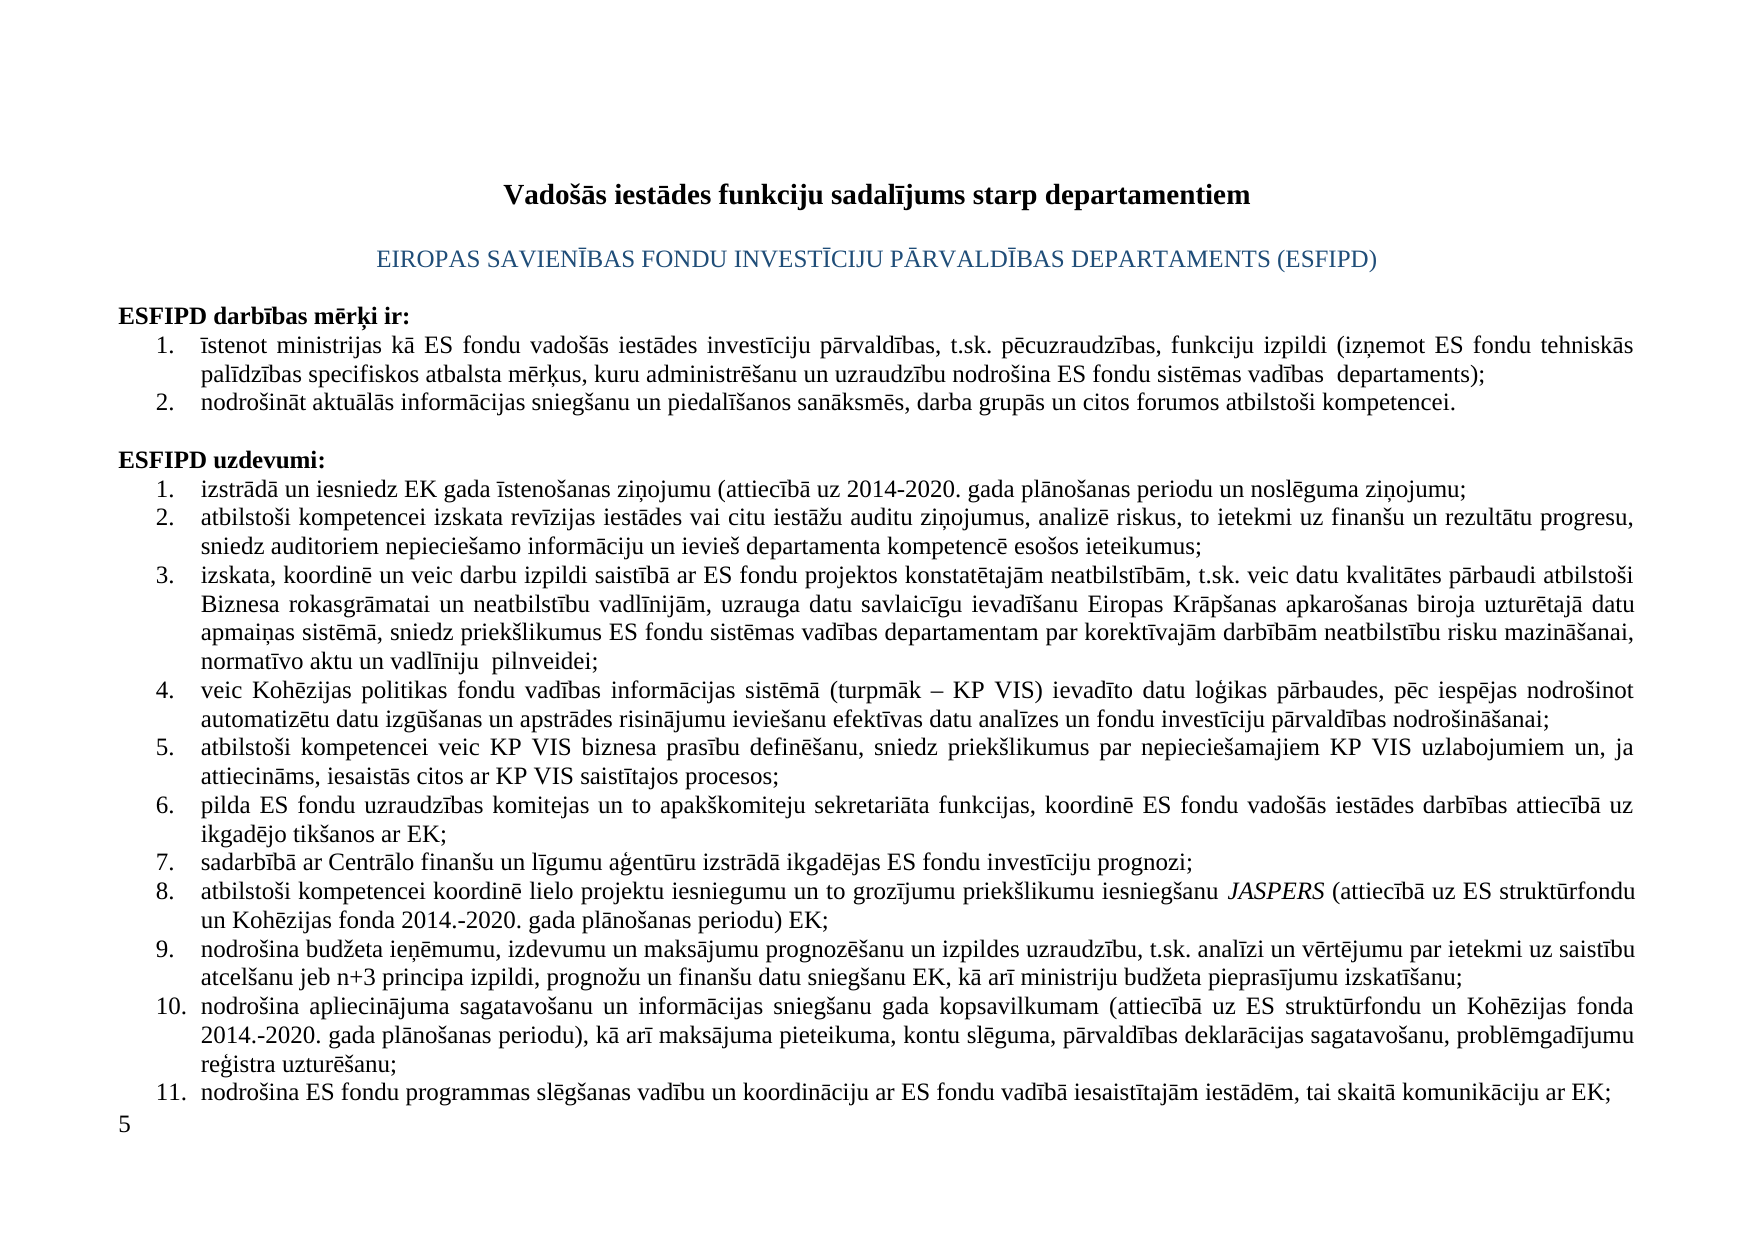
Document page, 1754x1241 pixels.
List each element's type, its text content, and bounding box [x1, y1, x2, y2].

list nodrošina budžeta ieņēmumu, izdevumu un maksājumu prognozēšanu un izpildes uzraudzību, t.sk. analīzi un vērtējumu par ietekmi uz saistību atcelšanu jeb n+3 principa izpildi, prognožu un finanšu datu sniegšanu EK, kā arī ministriju budžeta pieprasījumu izskatīšanu; [156, 934, 1636, 991]
list sadarbībā ar Centrālo finanšu un līgumu aģentūru izstrādā ikgadējas ES fondu investīciju prognozi; [156, 847, 1636, 876]
list atbilstoši kompetencei koordinē lielo projektu iesniegumu un to grozījumu priekšlikumu iesniegšanu JASPERS (attiecībā uz ES struktūrfondu un Kohēzijas fonda 2014.-2020. gada plānošanas periodu) EK; [156, 876, 1636, 934]
subtitle EIROPAS SAVIENĪBAS FONDU INVESTĪCIJU PĀRVALDĪBAS DEPARTAMENTS (ESFIPD) [118, 244, 1636, 272]
list atbilstoši kompetencei izskata revīzijas iestādes vai citu iestāžu auditu ziņojumus, analizē riskus, to ietekmi uz finanšu un rezultātu progresu, sniedz auditoriem nepieciešamo informāciju un ievieš departamenta kompetencē esošos ieteikumus; [156, 502, 1636, 560]
list atbilstoši kompetencei veic KP VIS biznesa prasību definēšanu, sniedz priekšlikumus par nepieciešamajiem KP VIS uzlabojumiem un, ja attiecināms, iesaistās citos ar KP VIS saistītajos procesos; [156, 732, 1636, 790]
list nodrošināt aktuālās informācijas sniegšanu un piedalīšanos sanāksmēs, darba grupās un citos forumos atbilstoši kompetencei. [156, 387, 1636, 416]
list nodrošina apliecinājuma sagatavošanu un informācijas sniegšanu gada kopsavilkumam (attiecībā uz ES struktūrfondu un Kohēzijas fonda 2014.-2020. gada plānošanas periodu), kā arī maksājuma pieteikuma, kontu slēguma, pārvaldības deklarācijas sagatavošanu, problēmgadījumu reģistra uzturēšanu; [156, 991, 1636, 1077]
list veic Kohēzijas politikas fondu vadības informācijas sistēmā (turpmāk – KP VIS) ievadīto datu loģikas pārbaudes, pēc iespējas nodrošinot automatizētu datu izgūšanas un apstrādes risinājumu ieviešanu efektīvas datu analīzes un fondu investīciju pārvaldības nodrošināšanai; [156, 675, 1636, 732]
text ESFIPD darbības mērķi ir: [118, 301, 1636, 330]
list izskata, koordinē un veic darbu izpildi saistībā ar ES fondu projektos konstatētajām neatbilstībām, t.sk. veic datu kvalitātes pārbaudi atbilstoši Biznesa rokasgrāmatai un neatbilstību vadlīnijām, uzrauga datu savlaicīgu ievadīšanu Eiropas Krāpšanas apkarošanas biroja uzturētajā datu apmaiņas sistēmā, sniedz priekšlikumus ES fondu sistēmas vadības departamentam par korektīvajām darbībām neatbilstību risku mazināšanai, normatīvo aktu un vadlīniju pilnveidei; [156, 560, 1636, 675]
list nodrošina ES fondu programmas slēgšanas vadību un koordināciju ar ES fondu vadībā iesaistītajām iestādēm, tai skaitā komunikāciju ar EK; [156, 1077, 1636, 1106]
text ESFIPD uzdevumi: [118, 445, 1636, 474]
list izstrādā un iesniedz EK gada īstenošanas ziņojumu (attiecībā uz 2014-2020. gada plānošanas periodu un noslēguma ziņojumu; [156, 474, 1636, 502]
list īstenot ministrijas kā ES fondu vadošās iestādes investīciju pārvaldības, t.sk. pēcuzraudzības, funkciju izpildi (izņemot ES fondu tehniskās palīdzības specifiskos atbalsta mērķus, kuru administrēšanu un uzraudzību nodrošina ES fondu sistēmas vadības departaments); [156, 330, 1636, 387]
text Vadošās iestādes funkciju sadalījums starp departamentiem [118, 177, 1636, 211]
list pilda ES fondu uzraudzības komitejas un to apakškomiteju sekretariāta funkcijas, koordinē ES fondu vadošās iestādes darbības attiecībā uz ikgadējo tikšanos ar EK; [156, 790, 1636, 847]
